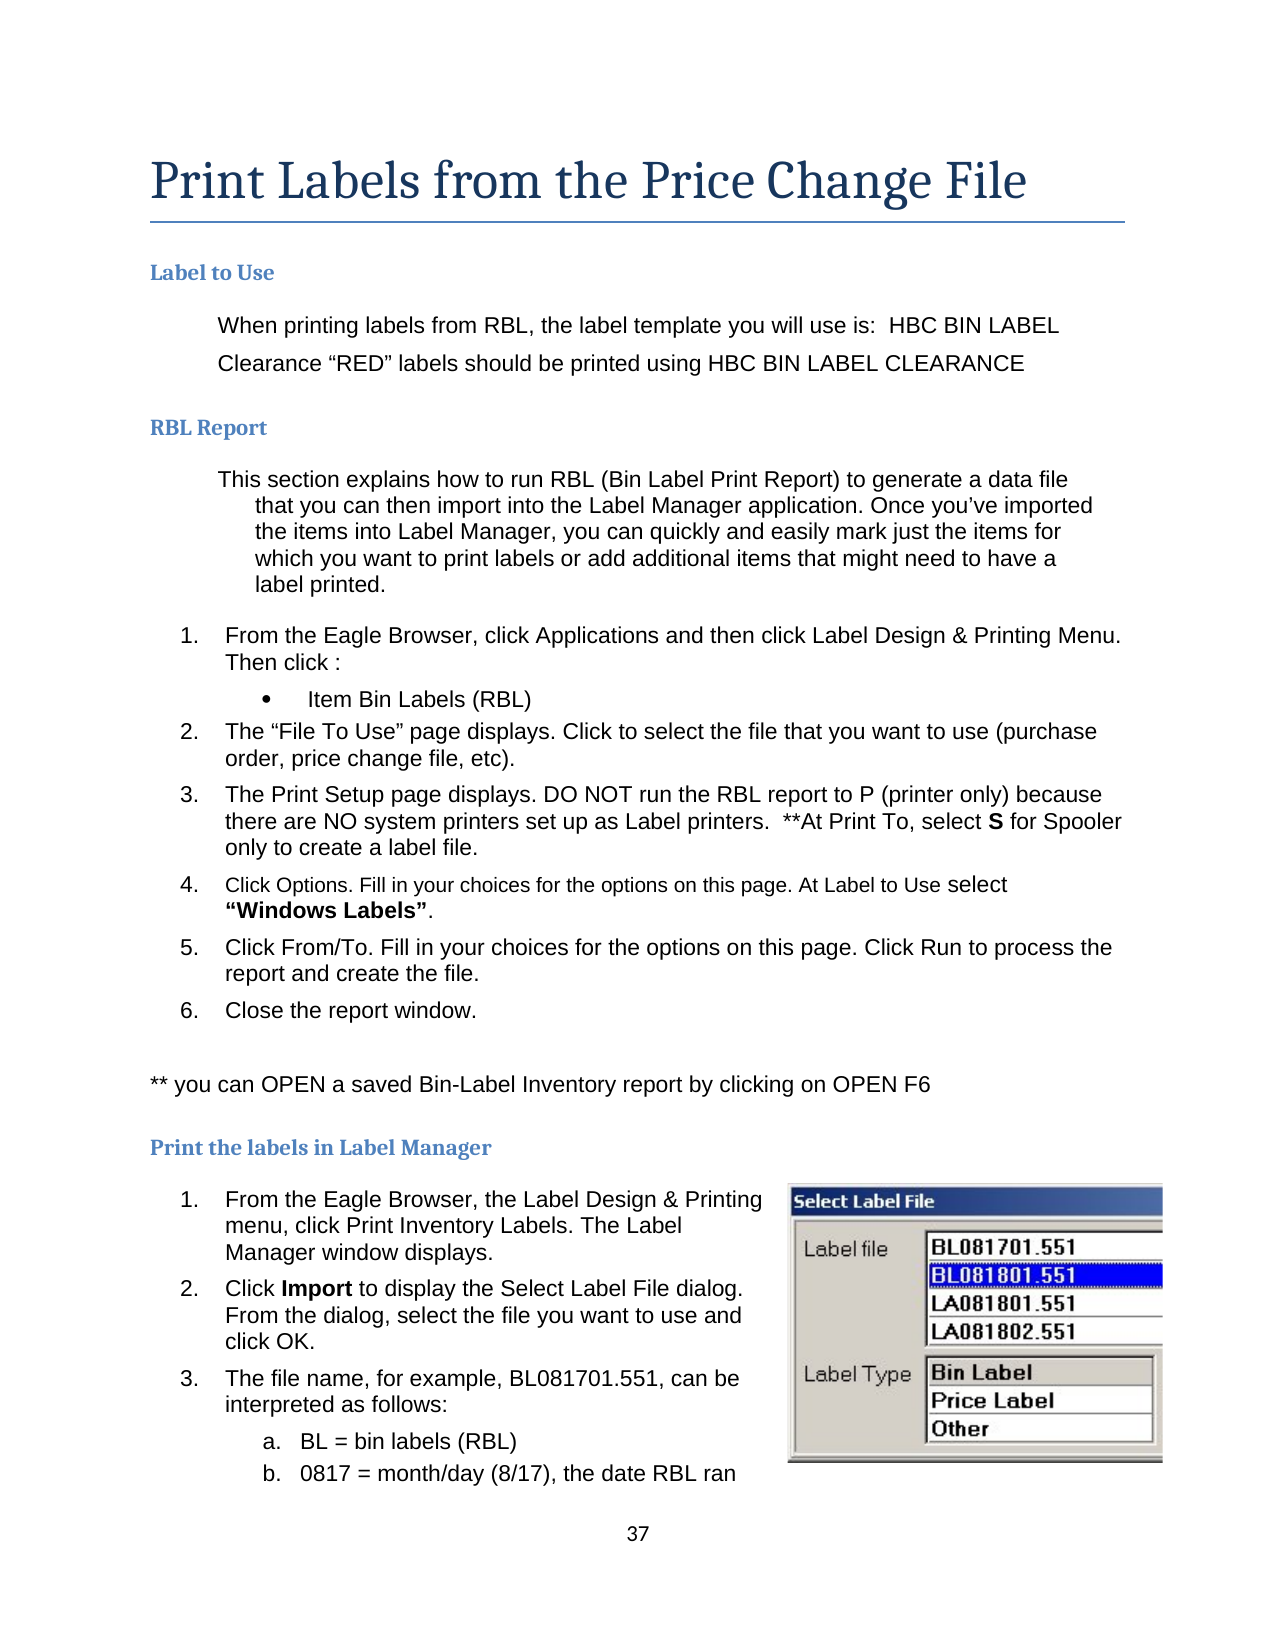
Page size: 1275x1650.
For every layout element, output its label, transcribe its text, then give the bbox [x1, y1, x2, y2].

list 0817 = month/day (8/17), the date RBL ran [262, 1460, 1125, 1487]
list Click Options. Fill in your choices for the options on this page. At Label to Use select “Windows Labels”. [180, 871, 1125, 923]
list BL = bin labels (RBL) [262, 1428, 787, 1454]
picture [787, 1183, 1163, 1463]
text This section explains how to run RBL (Bin Label Print Report) to generate a data file that you can then import into the Label Manager application. Once you’ve imported the items into Label Manager, you can quickly and easily mark just the items for which you want to print labels or add additional items that might need to have a label printed. [217, 466, 1095, 597]
list Click From/To. Fill in your choices for the options on this page. Click Run to process the report and create the file. [180, 934, 1125, 987]
list The Print Setup page displays. DO NOT run the RBL report to P (printer only) because there are NO system printers set up as Label printers. **At Print To, select S for Spooler only to create a label file. [180, 781, 1125, 860]
text Clearance “RED” labels should be printed using HBC BIN LABEL CLEARANCE [217, 350, 1095, 377]
list The “File To Use” page displays. Click to select the file that you want to use (purchase order, price change file, etc). [180, 718, 1125, 771]
text ** you can OPEN a saved Bin-Label Inventory report by clicking on OPEN F6 [150, 1071, 1125, 1097]
text When printing labels from RBL, the label template you will use is: HBC BIN LABEL [217, 312, 1095, 338]
subtitle Print the labels in Label Manager [150, 1134, 1125, 1161]
subtitle Label to Use [150, 260, 1125, 287]
list Item Bin Labels (RBL) [262, 686, 1125, 712]
list Click Import to display the Select Label File dialog. From the dialog, select the file you want to use and click OK. [180, 1275, 787, 1354]
subtitle RBL Report [150, 414, 1125, 441]
list From the Eagle Browser, the Label Design & Printing menu, click Print Inventory Labels. The Label Manager window displays. [180, 1186, 787, 1265]
list Close the report window. [180, 997, 1125, 1023]
list The file name, for example, BL081701.551, can be interpreted as follows: [180, 1365, 787, 1417]
list From the Eagle Browser, click Applications and then click Label Design & Printing Menu. Then click : [180, 622, 1125, 675]
title Print Labels from the Price Change File [150, 150, 1125, 221]
